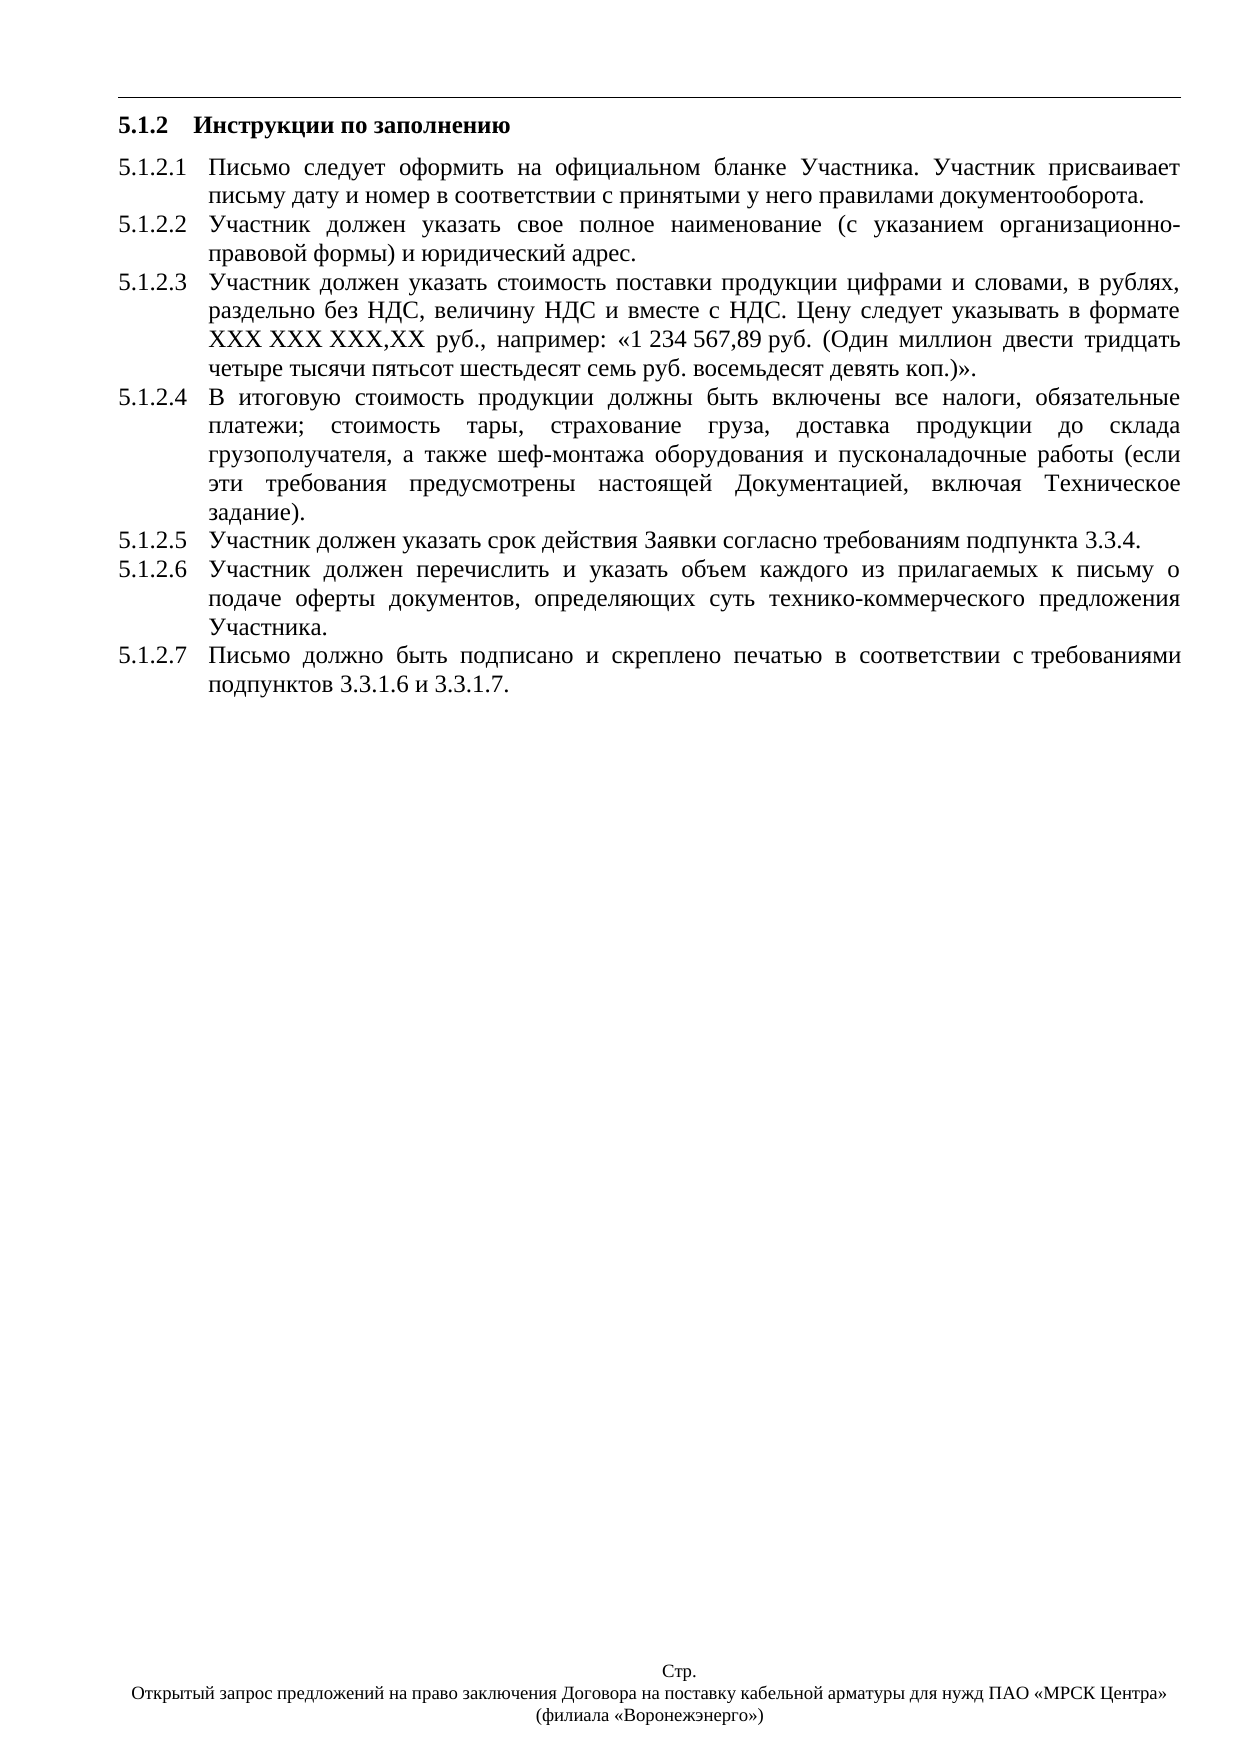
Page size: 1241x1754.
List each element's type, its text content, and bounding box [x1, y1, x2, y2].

subtitle Инструкции по заполнению [118, 111, 1181, 139]
list В итоговую стоимость продукции должны быть включены все налоги, обязательные платежи; стоимость тары, страхование груза, доставка продукции до склада грузополучателя, а также шеф-монтажа оборудования и пусконаладочные работы (если эти требования предусмотрены настоящей Документацией, включая Техническое задание). [118, 382, 1181, 526]
list Участник должен перечислить и указать объем каждого из прилагаемых к письму о подаче оферты документов, определяющих суть технико-коммерческого предложения Участника. [118, 554, 1181, 641]
list Участник должен указать свое полное наименование (с указанием организационно-правовой формы) и юридический адрес. [118, 209, 1181, 267]
list Письмо должно быть подписано и скреплено печатью в соответствии с требованиями подпунктов 3.3.1.6 и 3.3.1.7. [118, 641, 1181, 698]
list Участник должен указать стоимость поставки продукции цифрами и словами, в рублях, раздельно без НДС, величину НДС и вместе с НДС. Цену следует указывать в формате ХХХ ХХХ ХХХ,ХХ руб., например: «1 234 567,89 руб. (Один миллион двести тридцать четыре тысячи пятьсот шестьдесят семь руб. восемьдесят девять коп.)». [118, 267, 1181, 382]
list Участник должен указать срок действия Заявки согласно требованиям подпункта 3.3.4. [118, 526, 1181, 554]
list Письмо следует оформить на официальном бланке Участника. Участник присваивает письму дату и номер в соответствии с принятыми у него правилами документооборота. [118, 152, 1181, 209]
